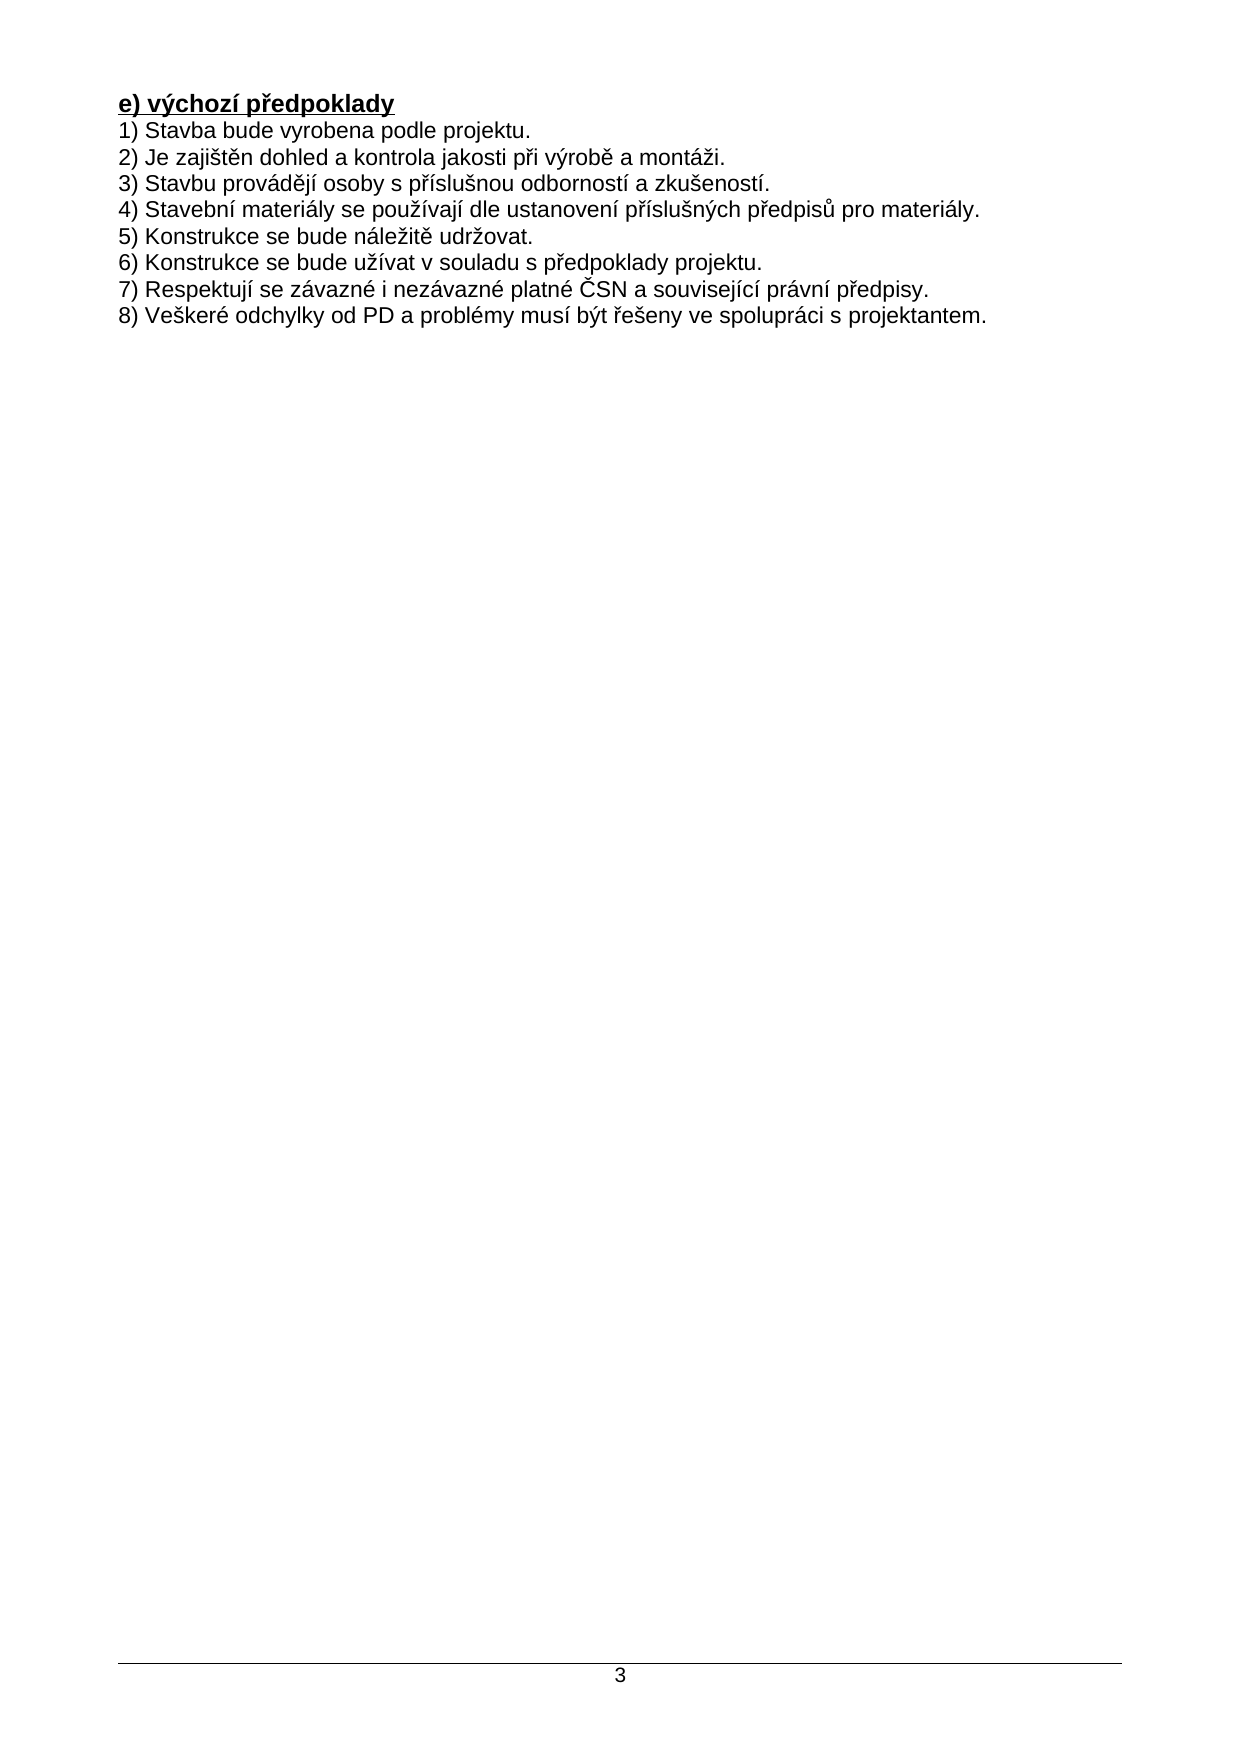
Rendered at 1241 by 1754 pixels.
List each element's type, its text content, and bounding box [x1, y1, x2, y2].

text 2) Je zajištěn dohled a kontrola jakosti při výrobě a montáži. [118, 144, 1122, 170]
text e) výchozí předpoklady [118, 89, 1122, 117]
text 4) Stavební materiály se používají dle ustanovení příslušných předpisů pro materiály. [118, 196, 1122, 223]
text 6) Konstrukce se bude užívat v souladu s předpoklady projektu. [118, 249, 1122, 276]
text 3) Stavbu provádějí osoby s příslušnou odborností a zkušeností. [118, 170, 1122, 196]
text 1) Stavba bude vyrobena podle projektu. [118, 117, 1122, 144]
text 5) Konstrukce se bude náležitě udržovat. [118, 223, 1122, 249]
text 8) Veškeré odchylky od PD a problémy musí být řešeny ve spolupráci s projektantem. [118, 302, 1122, 328]
text 7) Respektují se závazné i nezávazné platné ČSN a související právní předpisy. [118, 276, 1122, 302]
